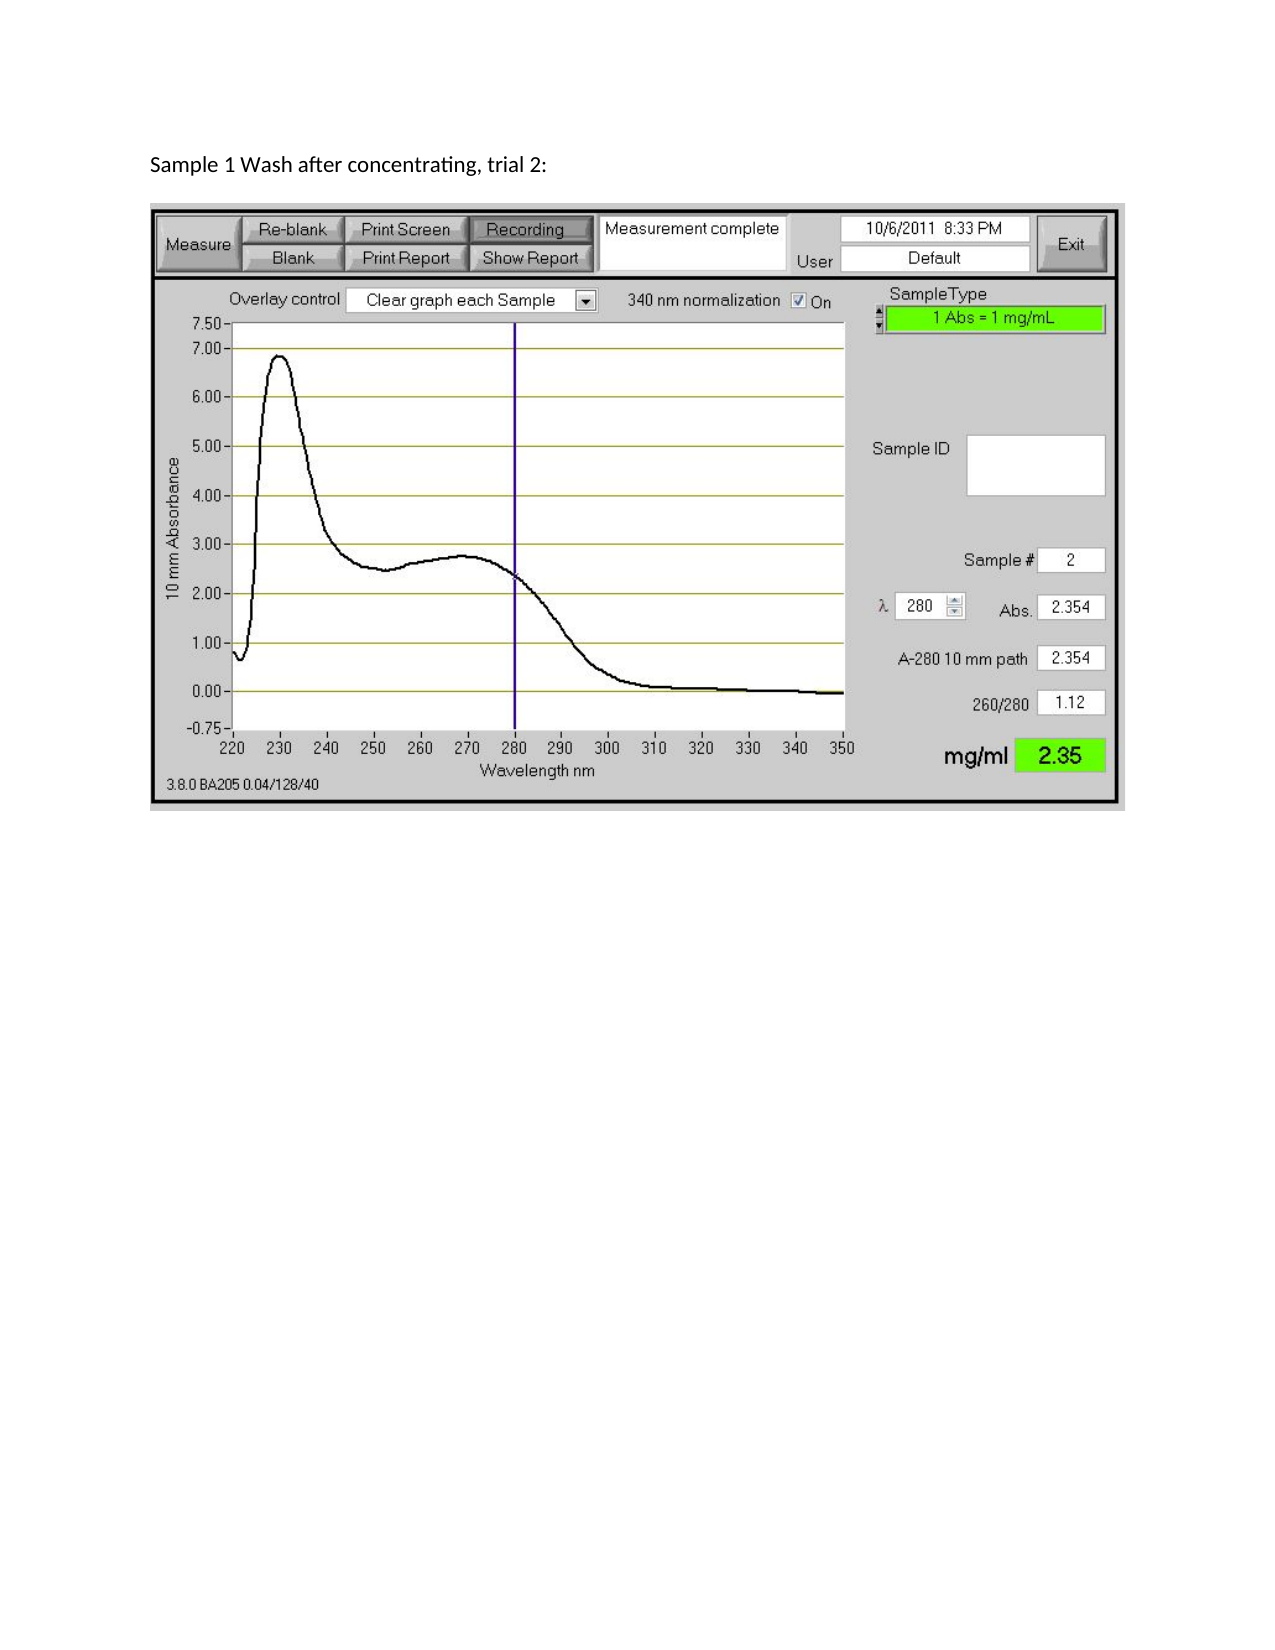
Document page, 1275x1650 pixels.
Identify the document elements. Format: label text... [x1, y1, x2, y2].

picture [150, 203, 1125, 811]
text Sample 1 Wash after concentrating, trial 2: [150, 150, 1125, 178]
